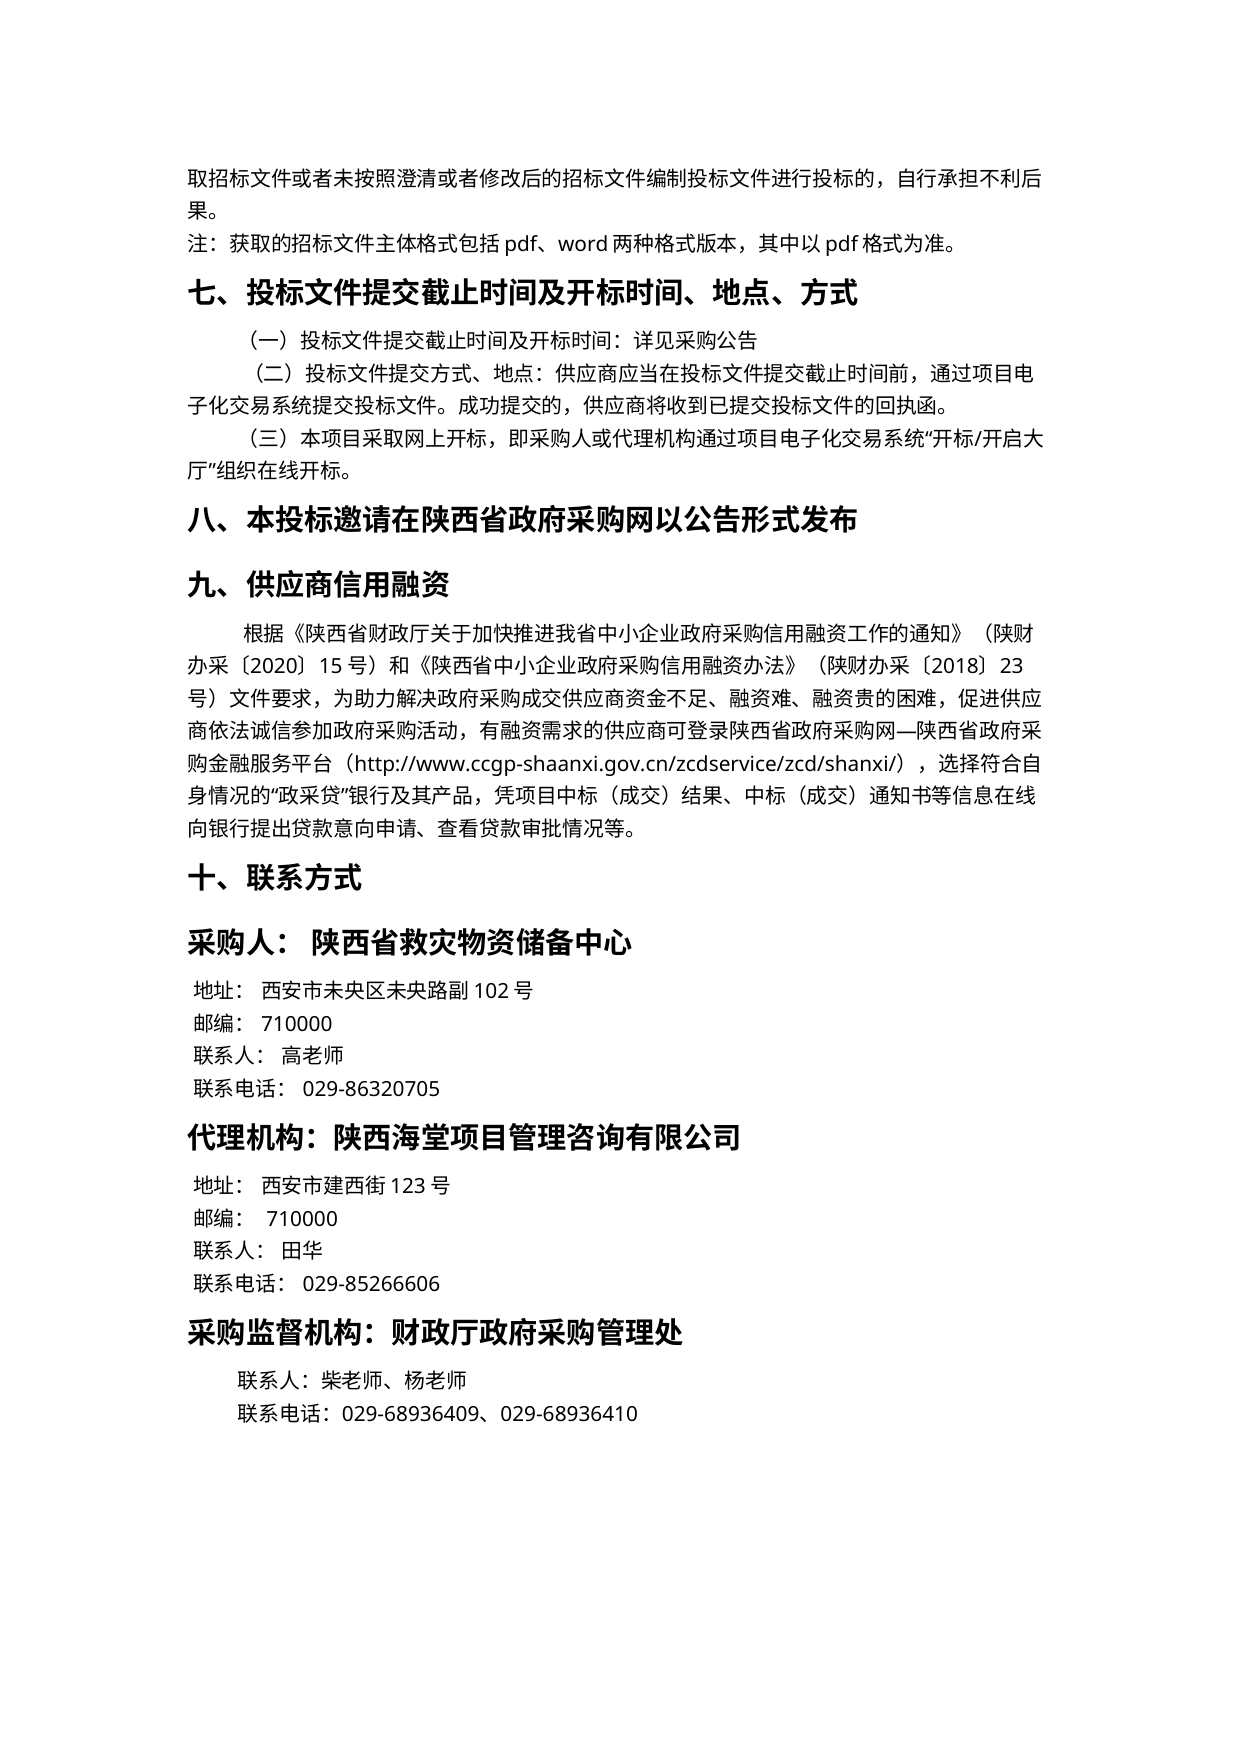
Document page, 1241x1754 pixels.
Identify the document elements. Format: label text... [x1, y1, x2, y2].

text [187, 162, 1053, 227]
text 根据《陕西省财政厅关于加快推进我省中小企业政府采购信用融资工作的通知》（陕财办采〔2020〕15 号）和《陕西省中小企业政府采购信用融资办法》（陕财办采〔2018〕23 号）文件要求，为助力解决政府采购成交供应商资金不足、融资难、融资贵的困难，促进供应商依法诚信参加政府采购活动，有融资需求的供应商可登录陕西省政府采购网—陕西省政府采购金融服务平台（http://www.ccgp-shaanxi.gov.cn/zcdservice/zcd/shanxi/），选择符合自身情况的“政采贷”银行及其产品，凭项目中标（成交）结果、中标（成交）通知书等信息在线向银行提出贷款意向申请、查看贷款审批情况等。 [187, 617, 1053, 844]
text 联系人： 高老师 [187, 1039, 1053, 1072]
text 九、供应商信用融资 [187, 552, 1053, 617]
text 采购人： 陕西省救灾物资储备中心 [187, 909, 1053, 974]
text 邮编： 710000 [187, 1007, 1053, 1039]
text 地址： 西安市建西街123号 [187, 1169, 1053, 1202]
text 八、本投标邀请在陕西省政府采购网以公告形式发布 [187, 487, 1053, 552]
text 联系电话：029-68936409、029-68936410 [187, 1397, 1053, 1429]
text 联系人： 田华 [187, 1234, 1053, 1267]
text 联系人：柴老师、杨老师 [187, 1364, 1053, 1397]
text 采购监督机构：财政厅政府采购管理处 [187, 1299, 1053, 1364]
text 联系电话： 029-85266606 [187, 1267, 1053, 1299]
text 七、投标文件提交截止时间及开标时间、地点、方式 [187, 259, 1053, 324]
text （一）投标文件提交截止时间及开标时间：详见采购公告 [187, 324, 1053, 357]
text 注：获取的招标文件主体格式包括pdf、word两种格式版本，其中以pdf格式为准。 [187, 227, 1053, 259]
text 地址： 西安市未央区未央路副102号 [187, 974, 1053, 1007]
text 代理机构：陕西海堂项目管理咨询有限公司 [187, 1104, 1053, 1169]
text （三）本项目采取网上开标，即采购人或代理机构通过项目电子化交易系统“开标/开启大厅”组织在线开标。 [187, 422, 1053, 487]
text （二）投标文件提交方式、地点：供应商应当在投标文件提交截止时间前，通过项目电子化交易系统提交投标文件。成功提交的，供应商将收到已提交投标文件的回执函。 [187, 357, 1053, 422]
text 十、联系方式 [187, 844, 1053, 909]
text 联系电话： 029-86320705 [187, 1072, 1053, 1104]
text 邮编： 710000 [187, 1202, 1053, 1234]
